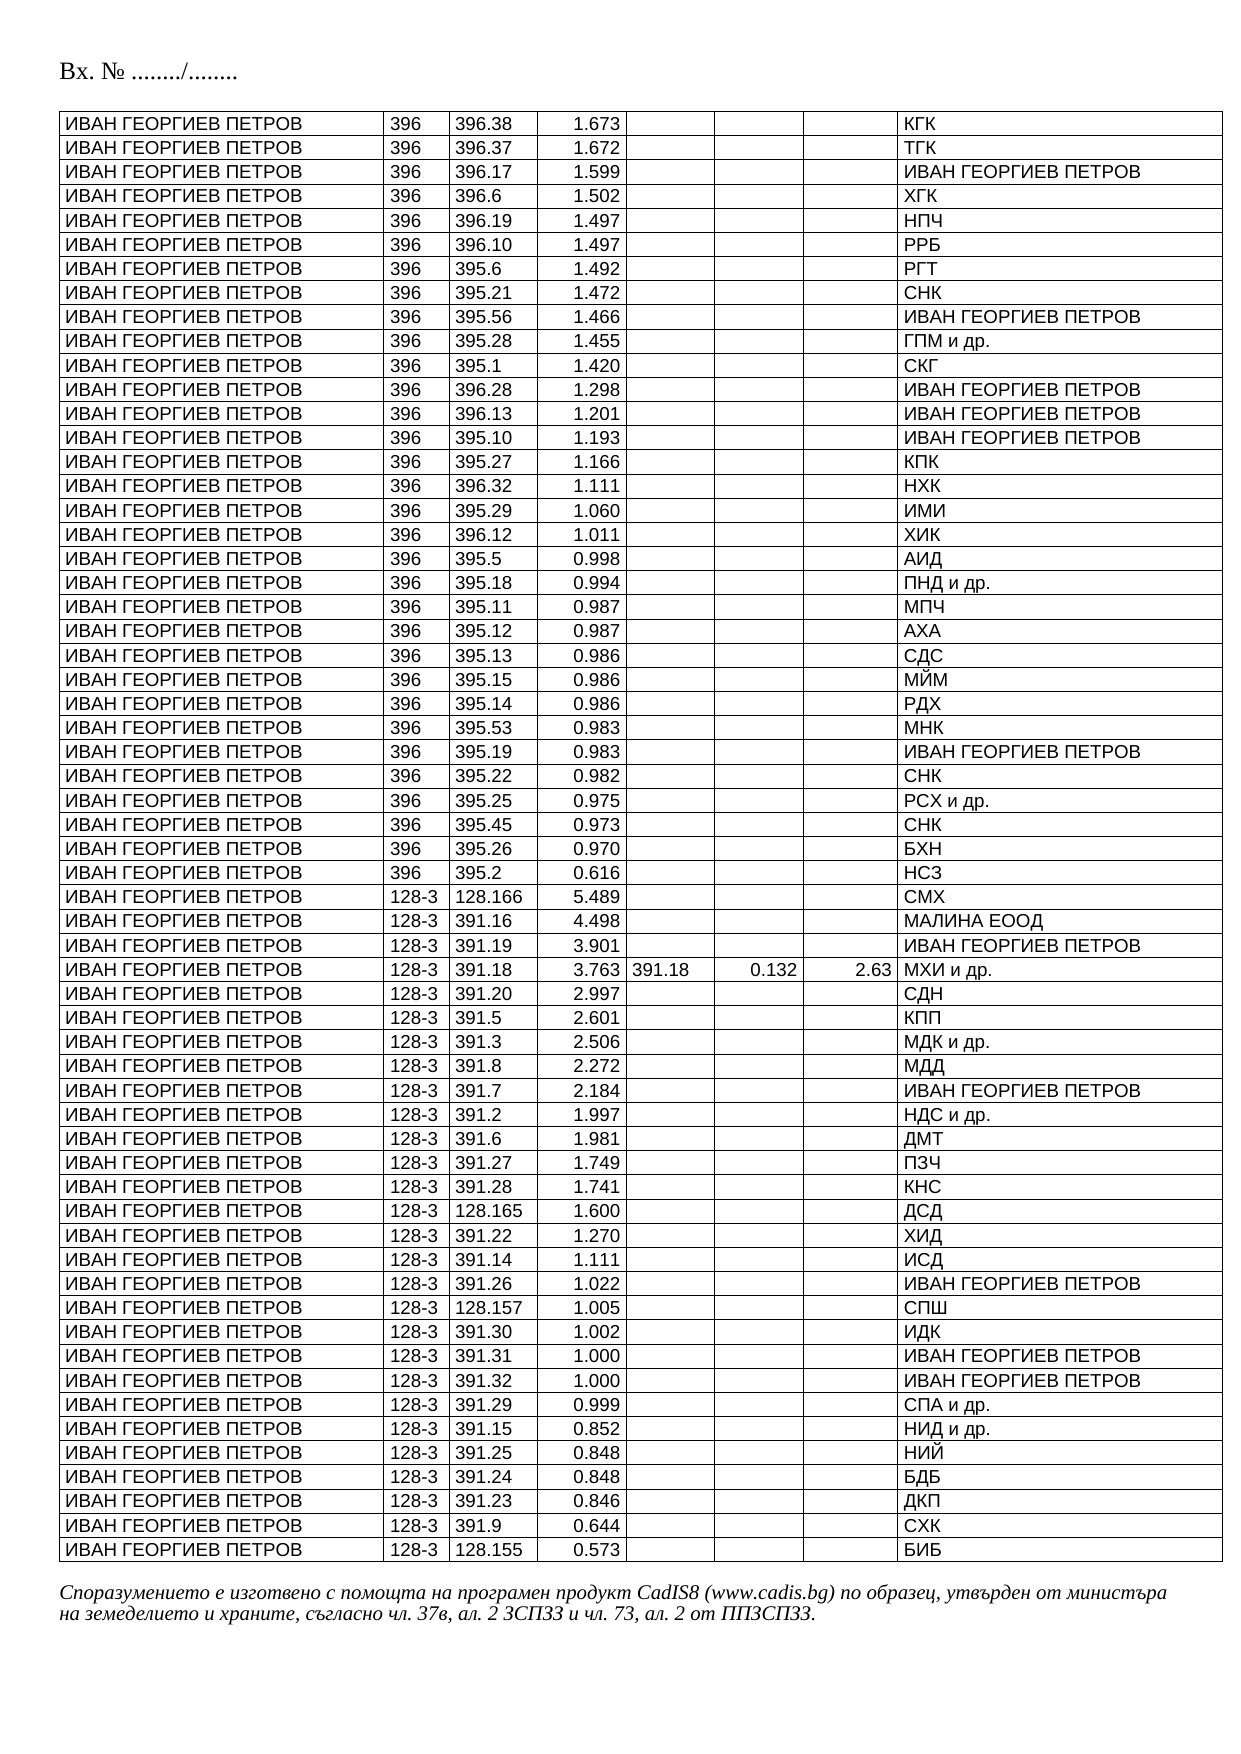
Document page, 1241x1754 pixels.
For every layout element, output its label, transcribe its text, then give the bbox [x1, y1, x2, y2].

table_cell [627, 160, 714, 183]
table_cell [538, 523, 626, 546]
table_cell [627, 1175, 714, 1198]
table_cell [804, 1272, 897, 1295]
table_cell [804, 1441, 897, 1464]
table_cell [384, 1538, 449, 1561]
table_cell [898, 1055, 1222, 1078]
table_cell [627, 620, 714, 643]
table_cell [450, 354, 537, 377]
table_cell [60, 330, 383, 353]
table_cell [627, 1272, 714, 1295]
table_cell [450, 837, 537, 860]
table_cell [715, 185, 803, 208]
table_cell 395.21 [450, 281, 537, 304]
table_cell 396.10 [450, 233, 537, 256]
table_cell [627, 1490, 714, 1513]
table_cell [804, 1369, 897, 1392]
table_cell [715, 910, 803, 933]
table_cell 1.502 [538, 185, 626, 208]
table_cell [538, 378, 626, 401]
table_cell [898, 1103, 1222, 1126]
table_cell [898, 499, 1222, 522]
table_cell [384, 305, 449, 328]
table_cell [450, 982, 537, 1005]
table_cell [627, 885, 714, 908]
table_cell 396.17 [450, 160, 537, 183]
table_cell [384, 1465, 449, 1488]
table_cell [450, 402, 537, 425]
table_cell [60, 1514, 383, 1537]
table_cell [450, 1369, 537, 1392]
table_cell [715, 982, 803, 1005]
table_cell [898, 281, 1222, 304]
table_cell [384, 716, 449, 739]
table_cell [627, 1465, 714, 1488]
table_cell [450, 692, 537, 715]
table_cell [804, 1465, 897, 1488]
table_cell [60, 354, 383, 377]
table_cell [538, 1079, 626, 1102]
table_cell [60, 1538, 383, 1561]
table_cell 396 [384, 281, 449, 304]
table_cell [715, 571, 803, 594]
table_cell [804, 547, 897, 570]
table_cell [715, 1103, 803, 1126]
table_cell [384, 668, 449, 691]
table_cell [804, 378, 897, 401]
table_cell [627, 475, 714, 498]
table_cell [804, 281, 897, 304]
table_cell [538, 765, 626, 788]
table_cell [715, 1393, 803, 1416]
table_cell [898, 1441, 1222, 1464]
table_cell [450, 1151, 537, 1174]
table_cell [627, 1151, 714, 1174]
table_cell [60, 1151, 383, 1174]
table_cell [715, 281, 803, 304]
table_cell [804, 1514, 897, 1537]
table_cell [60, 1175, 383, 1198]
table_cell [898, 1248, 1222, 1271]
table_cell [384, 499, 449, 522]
table_cell [627, 136, 714, 159]
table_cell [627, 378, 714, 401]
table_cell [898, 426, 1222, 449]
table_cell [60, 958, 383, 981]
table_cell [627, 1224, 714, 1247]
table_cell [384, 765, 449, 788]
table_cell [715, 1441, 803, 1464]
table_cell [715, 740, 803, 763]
table_cell 396 [384, 136, 449, 159]
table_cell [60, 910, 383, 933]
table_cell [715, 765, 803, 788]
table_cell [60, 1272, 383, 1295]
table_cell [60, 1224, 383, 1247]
table_cell ИВАН ГЕОРГИЕВ ПЕТРОВ [60, 257, 383, 280]
table_cell [715, 209, 803, 232]
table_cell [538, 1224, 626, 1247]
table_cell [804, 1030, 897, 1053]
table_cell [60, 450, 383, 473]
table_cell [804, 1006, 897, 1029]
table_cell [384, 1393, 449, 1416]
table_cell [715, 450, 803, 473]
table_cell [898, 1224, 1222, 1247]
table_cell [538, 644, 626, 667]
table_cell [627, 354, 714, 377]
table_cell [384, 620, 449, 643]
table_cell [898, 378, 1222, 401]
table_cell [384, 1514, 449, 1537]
table_cell 1.492 [538, 257, 626, 280]
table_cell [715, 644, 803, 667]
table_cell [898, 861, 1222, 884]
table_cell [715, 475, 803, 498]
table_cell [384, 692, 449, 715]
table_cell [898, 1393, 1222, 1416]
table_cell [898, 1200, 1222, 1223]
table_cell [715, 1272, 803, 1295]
table_cell ИВАН ГЕОРГИЕВ ПЕТРОВ [60, 160, 383, 183]
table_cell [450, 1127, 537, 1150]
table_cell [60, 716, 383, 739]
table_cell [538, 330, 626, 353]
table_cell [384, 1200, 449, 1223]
table_cell РГТ [898, 257, 1222, 280]
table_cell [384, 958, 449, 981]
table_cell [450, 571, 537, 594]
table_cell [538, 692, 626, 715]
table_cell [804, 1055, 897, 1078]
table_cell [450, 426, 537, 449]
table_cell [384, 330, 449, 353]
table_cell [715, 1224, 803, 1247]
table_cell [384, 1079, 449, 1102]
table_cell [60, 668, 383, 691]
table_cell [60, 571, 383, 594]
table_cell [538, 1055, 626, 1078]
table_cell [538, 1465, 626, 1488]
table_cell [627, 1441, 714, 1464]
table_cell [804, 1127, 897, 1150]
table_cell [627, 185, 714, 208]
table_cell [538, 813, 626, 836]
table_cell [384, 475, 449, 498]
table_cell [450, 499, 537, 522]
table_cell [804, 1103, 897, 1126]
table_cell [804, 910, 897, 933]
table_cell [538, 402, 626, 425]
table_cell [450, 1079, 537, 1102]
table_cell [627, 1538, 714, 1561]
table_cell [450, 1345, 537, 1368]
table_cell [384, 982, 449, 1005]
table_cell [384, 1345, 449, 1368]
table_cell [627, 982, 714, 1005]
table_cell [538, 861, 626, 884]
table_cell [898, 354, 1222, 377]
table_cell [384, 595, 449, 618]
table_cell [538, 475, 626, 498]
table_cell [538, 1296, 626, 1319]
table_cell [804, 209, 897, 232]
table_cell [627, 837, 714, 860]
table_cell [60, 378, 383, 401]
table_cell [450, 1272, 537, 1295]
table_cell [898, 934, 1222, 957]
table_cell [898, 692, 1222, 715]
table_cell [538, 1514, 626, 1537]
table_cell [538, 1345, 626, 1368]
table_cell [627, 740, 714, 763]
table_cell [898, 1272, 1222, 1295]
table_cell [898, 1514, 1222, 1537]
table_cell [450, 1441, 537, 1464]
table_cell [627, 233, 714, 256]
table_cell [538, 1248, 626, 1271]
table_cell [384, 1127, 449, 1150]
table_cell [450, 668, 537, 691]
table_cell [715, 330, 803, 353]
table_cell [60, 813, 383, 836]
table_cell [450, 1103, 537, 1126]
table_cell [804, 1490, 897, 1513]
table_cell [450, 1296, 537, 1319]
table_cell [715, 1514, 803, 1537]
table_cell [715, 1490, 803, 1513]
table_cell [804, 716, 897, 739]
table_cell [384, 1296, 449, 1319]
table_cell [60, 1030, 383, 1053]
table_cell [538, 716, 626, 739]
table_cell [627, 281, 714, 304]
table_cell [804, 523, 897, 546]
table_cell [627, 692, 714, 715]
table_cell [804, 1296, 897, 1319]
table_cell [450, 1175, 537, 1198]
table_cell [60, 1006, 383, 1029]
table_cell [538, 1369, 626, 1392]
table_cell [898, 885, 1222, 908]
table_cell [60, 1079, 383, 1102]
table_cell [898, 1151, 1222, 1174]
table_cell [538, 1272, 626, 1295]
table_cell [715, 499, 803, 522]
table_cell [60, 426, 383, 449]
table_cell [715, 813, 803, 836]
table_cell ИВАН ГЕОРГИЕВ ПЕТРОВ [60, 209, 383, 232]
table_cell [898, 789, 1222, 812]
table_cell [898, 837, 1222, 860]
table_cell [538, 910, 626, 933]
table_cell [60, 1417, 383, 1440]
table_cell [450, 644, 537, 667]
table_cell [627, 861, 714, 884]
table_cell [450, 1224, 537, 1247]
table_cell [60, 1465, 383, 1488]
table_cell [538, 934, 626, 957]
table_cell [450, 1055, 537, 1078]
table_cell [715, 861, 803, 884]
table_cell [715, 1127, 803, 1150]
table_cell 396.19 [450, 209, 537, 232]
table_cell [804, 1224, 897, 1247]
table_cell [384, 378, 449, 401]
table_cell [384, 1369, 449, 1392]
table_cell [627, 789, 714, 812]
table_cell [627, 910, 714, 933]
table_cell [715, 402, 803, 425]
table_cell [804, 185, 897, 208]
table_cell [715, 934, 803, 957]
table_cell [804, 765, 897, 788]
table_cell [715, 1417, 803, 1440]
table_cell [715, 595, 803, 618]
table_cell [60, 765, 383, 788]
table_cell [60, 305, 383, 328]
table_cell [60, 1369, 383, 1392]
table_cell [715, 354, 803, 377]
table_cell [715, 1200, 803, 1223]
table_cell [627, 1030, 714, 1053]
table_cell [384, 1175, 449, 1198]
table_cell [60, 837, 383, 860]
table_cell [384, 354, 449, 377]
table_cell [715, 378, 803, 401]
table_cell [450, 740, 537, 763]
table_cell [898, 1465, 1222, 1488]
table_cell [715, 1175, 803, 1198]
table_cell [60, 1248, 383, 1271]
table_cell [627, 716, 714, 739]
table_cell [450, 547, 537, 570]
table_cell 1.672 [538, 136, 626, 159]
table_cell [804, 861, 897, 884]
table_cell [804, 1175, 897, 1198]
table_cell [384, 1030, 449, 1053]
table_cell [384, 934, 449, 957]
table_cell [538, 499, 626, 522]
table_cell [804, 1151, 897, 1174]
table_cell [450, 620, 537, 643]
table_cell 395.6 [450, 257, 537, 280]
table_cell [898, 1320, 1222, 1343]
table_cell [60, 136, 383, 159]
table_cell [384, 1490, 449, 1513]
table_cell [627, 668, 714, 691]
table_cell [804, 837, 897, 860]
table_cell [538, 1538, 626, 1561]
table_cell 1.599 [538, 160, 626, 183]
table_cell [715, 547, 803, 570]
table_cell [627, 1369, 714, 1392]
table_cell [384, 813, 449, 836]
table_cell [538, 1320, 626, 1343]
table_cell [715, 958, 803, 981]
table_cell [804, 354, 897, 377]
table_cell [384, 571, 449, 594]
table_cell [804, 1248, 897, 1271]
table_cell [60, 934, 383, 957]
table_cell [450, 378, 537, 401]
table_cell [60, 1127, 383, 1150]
table_cell ИВАН ГЕОРГИЕВ ПЕТРОВ [60, 233, 383, 256]
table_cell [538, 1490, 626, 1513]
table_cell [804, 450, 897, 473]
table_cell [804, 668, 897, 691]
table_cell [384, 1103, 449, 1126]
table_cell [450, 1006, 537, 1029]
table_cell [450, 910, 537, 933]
table_cell ИВАН ГЕОРГИЕВ ПЕТРОВ [60, 281, 383, 304]
table_cell ИВАН ГЕОРГИЕВ ПЕТРОВ [898, 160, 1222, 183]
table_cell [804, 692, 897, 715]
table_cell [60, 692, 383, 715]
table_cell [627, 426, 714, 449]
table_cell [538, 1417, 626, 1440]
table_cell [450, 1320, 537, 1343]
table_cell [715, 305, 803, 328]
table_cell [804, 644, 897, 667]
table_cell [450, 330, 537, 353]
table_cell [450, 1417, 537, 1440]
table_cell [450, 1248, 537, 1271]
table_cell 1.497 [538, 233, 626, 256]
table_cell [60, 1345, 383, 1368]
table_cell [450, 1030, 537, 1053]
table_cell [804, 112, 897, 135]
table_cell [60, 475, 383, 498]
table_cell КГК [898, 112, 1222, 135]
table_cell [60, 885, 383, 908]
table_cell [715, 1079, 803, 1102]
table_cell 396 [384, 112, 449, 135]
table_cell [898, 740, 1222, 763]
table_cell 396.37 [450, 136, 537, 159]
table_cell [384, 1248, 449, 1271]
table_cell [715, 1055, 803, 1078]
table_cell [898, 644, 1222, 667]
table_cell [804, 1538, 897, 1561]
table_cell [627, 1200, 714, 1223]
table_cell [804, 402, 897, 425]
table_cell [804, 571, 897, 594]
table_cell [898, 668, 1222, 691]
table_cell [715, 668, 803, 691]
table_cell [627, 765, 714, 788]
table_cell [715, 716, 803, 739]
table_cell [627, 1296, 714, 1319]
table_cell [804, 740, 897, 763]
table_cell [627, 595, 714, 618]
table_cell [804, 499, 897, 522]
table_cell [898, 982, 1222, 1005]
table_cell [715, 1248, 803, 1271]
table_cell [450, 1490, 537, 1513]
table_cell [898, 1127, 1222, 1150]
table_cell [804, 257, 897, 280]
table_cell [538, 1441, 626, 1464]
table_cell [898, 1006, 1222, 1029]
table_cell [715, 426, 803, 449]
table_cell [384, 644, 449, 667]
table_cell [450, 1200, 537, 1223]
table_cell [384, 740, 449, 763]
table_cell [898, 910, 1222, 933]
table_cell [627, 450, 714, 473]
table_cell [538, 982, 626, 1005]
table_cell 396.6 [450, 185, 537, 208]
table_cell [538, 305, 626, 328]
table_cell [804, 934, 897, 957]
table_cell 1.497 [538, 209, 626, 232]
table_cell [627, 257, 714, 280]
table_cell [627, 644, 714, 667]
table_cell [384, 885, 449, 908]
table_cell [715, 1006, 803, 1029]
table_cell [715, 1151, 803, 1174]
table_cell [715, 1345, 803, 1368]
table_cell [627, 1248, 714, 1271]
table_cell 1.673 [538, 112, 626, 135]
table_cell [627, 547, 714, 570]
table_cell 396 [384, 160, 449, 183]
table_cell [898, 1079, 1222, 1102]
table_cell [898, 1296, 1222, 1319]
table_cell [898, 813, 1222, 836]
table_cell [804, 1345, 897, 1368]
table_cell 1.472 [538, 281, 626, 304]
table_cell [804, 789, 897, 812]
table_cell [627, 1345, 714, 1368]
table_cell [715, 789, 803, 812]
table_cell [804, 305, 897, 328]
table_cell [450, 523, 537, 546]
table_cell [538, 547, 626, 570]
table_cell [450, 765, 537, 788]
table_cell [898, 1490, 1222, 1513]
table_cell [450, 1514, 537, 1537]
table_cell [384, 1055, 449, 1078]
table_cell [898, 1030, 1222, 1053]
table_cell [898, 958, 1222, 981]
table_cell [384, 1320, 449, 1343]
table_cell [804, 233, 897, 256]
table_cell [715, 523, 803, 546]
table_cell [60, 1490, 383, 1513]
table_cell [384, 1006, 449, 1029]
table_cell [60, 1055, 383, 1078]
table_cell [60, 112, 383, 135]
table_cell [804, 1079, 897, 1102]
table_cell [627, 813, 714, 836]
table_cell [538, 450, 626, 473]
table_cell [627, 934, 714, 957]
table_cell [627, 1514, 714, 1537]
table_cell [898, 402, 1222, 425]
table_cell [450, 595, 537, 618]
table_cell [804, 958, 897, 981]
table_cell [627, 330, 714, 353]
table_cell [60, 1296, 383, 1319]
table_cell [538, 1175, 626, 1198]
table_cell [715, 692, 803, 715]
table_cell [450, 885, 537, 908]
table_cell [715, 257, 803, 280]
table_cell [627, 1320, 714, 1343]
table_cell ИВАН ГЕОРГИЕВ ПЕТРОВ [60, 185, 383, 208]
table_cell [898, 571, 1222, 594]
table_cell 396 [384, 257, 449, 280]
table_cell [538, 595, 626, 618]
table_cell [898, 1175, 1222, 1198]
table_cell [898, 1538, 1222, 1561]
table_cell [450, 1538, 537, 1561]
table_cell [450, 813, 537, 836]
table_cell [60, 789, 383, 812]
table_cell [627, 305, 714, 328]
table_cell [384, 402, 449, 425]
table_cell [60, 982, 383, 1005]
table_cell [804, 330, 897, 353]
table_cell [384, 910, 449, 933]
table_cell 396.38 [450, 112, 537, 135]
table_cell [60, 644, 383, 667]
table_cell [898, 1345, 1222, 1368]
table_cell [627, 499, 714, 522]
table_cell [715, 136, 803, 159]
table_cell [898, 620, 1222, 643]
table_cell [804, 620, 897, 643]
table_cell РРБ [898, 233, 1222, 256]
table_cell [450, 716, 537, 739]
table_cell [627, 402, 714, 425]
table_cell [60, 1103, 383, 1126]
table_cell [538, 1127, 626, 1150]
table_cell ТГК [898, 136, 1222, 159]
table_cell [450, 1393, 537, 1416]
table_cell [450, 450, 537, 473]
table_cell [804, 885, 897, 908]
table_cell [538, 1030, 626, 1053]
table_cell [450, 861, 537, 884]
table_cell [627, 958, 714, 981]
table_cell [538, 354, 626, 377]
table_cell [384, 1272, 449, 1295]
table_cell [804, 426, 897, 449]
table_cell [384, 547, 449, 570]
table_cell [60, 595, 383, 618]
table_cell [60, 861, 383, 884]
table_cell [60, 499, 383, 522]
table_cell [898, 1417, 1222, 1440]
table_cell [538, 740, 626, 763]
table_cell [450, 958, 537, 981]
table_cell 396 [384, 209, 449, 232]
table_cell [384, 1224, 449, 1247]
table_cell НПЧ [898, 209, 1222, 232]
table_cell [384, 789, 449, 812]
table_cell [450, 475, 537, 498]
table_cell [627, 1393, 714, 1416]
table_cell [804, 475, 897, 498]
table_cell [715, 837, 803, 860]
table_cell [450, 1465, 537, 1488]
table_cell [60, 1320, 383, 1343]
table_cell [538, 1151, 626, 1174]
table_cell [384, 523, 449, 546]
table_cell [627, 209, 714, 232]
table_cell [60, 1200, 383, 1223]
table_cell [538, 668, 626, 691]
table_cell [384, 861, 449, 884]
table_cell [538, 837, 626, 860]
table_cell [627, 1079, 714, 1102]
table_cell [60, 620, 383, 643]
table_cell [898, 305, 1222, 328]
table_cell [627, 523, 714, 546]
table_cell ХГК [898, 185, 1222, 208]
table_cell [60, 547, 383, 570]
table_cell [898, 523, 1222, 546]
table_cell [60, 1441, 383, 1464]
table_cell 396 [384, 233, 449, 256]
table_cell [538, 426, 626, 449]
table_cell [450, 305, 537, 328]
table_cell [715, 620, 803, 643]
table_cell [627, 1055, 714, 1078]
table_cell [804, 160, 897, 183]
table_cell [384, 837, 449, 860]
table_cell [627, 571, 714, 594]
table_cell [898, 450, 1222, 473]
table_cell [804, 136, 897, 159]
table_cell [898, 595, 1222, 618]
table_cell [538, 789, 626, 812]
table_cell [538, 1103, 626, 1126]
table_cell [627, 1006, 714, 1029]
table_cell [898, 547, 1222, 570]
table_cell [715, 160, 803, 183]
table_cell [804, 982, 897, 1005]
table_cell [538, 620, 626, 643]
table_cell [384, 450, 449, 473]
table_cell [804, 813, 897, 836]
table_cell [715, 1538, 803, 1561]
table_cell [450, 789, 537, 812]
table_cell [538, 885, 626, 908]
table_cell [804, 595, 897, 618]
table_cell [627, 112, 714, 135]
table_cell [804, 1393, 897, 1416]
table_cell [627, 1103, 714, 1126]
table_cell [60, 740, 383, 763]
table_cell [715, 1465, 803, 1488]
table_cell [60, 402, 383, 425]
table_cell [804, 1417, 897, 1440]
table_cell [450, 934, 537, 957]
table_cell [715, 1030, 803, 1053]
table_cell [715, 112, 803, 135]
table_cell [715, 233, 803, 256]
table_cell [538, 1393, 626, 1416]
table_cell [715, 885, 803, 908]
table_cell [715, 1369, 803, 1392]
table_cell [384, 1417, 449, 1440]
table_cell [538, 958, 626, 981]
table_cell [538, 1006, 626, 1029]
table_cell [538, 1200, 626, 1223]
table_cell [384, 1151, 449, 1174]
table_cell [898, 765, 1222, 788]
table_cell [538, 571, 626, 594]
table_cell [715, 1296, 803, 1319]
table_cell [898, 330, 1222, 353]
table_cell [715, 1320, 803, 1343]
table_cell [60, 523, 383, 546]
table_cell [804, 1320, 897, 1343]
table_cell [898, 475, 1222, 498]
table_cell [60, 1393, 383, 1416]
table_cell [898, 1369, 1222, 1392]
table_cell 396 [384, 185, 449, 208]
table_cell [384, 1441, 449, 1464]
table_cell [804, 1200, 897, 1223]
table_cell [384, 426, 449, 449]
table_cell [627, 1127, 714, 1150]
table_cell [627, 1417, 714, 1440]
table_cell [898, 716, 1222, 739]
